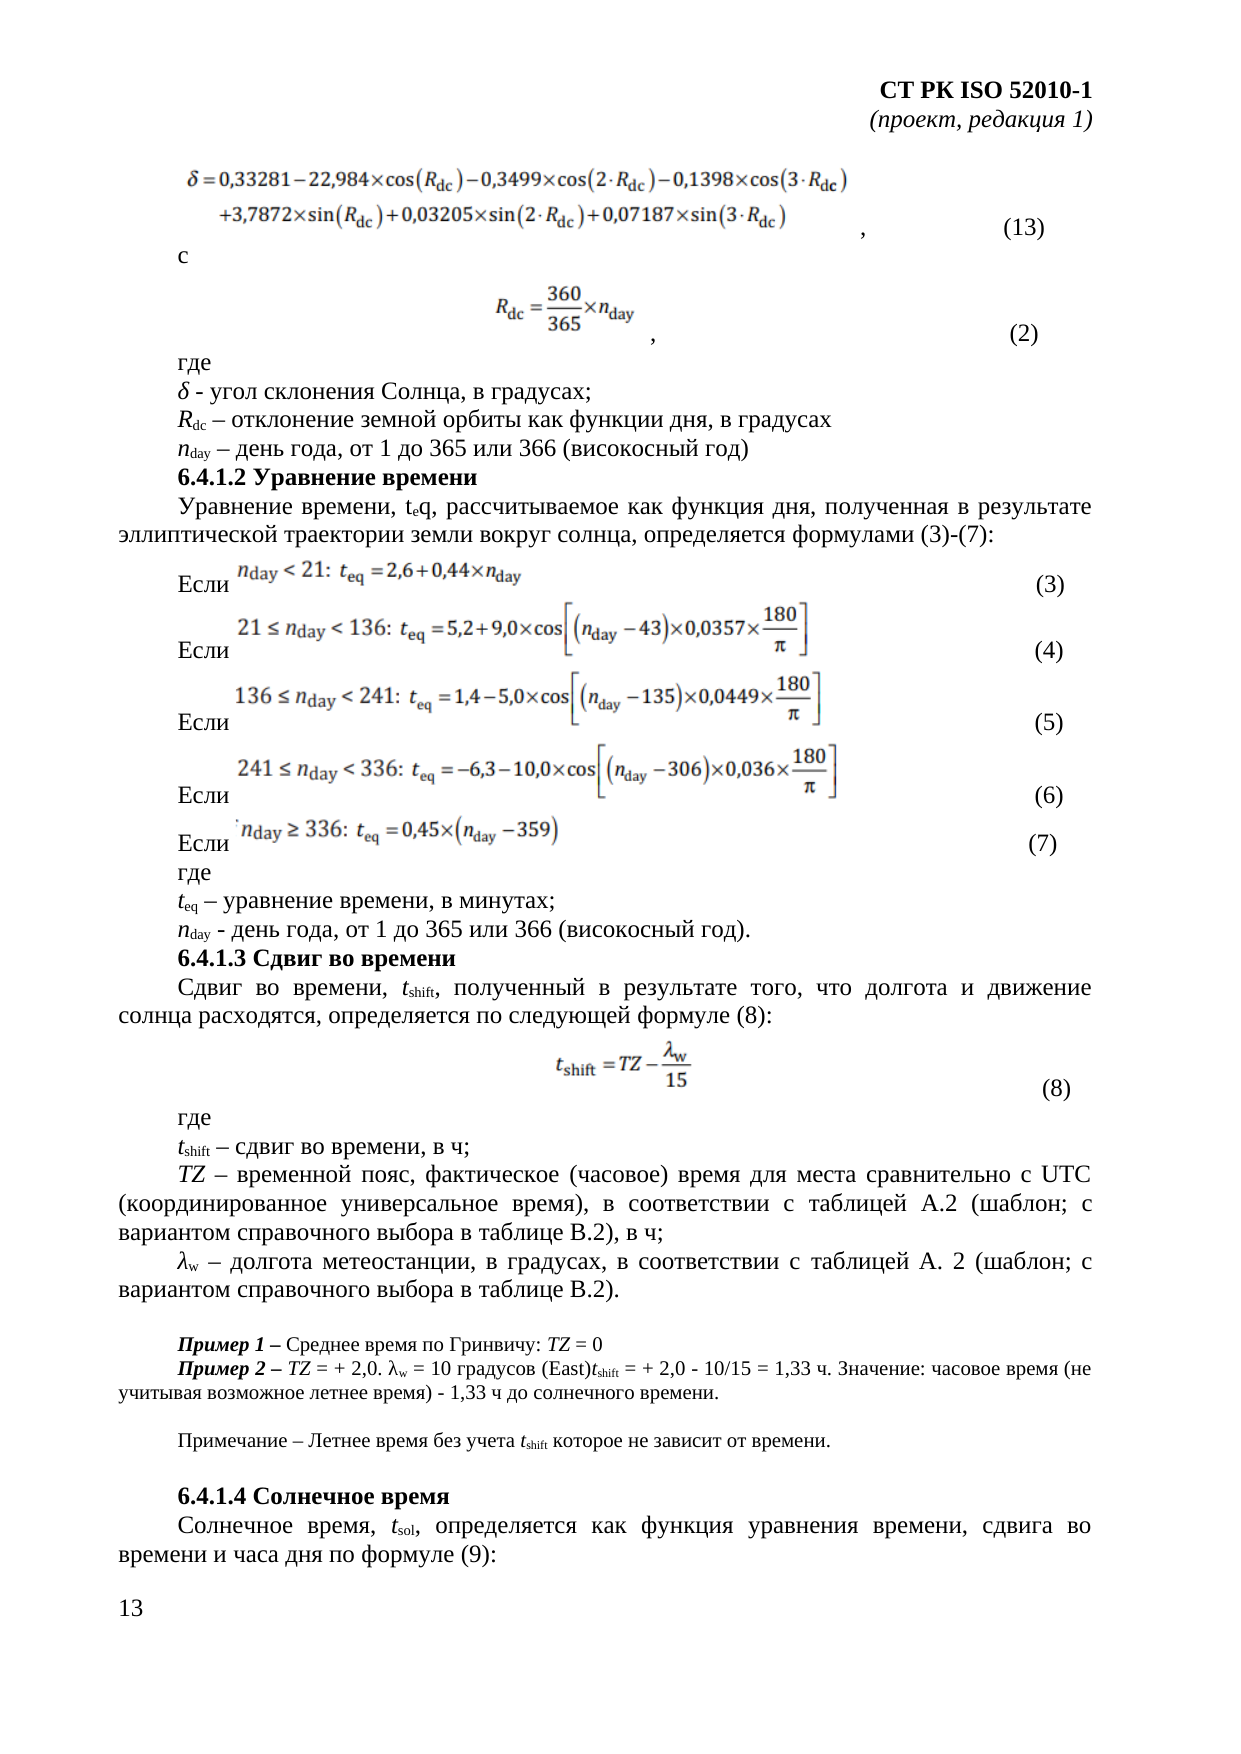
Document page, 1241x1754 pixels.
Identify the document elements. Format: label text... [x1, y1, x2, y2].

picture [235, 735, 850, 804]
text где [118, 1102, 1092, 1131]
text Rdc – отклонение земной орбиты как функции дня, в градусах [118, 404, 1092, 433]
text 6.4.1.4 Солнечное время [118, 1481, 1092, 1510]
text где [118, 857, 1092, 885]
picture [546, 1029, 704, 1097]
text 6.4.1.2 Уравнение времени [118, 462, 1092, 491]
text nday – день года, от 1 до 365 или 366 (високосный год) [118, 433, 1092, 462]
text Пример 2 – TZ = + 2,0. λw = 10 градусов (East)tshift = + 2,0 - 10/15 = 1,33 ч. Значение: часовое время (не учитывая возможное летнее время) - 1,33 ч до солнечного времени. [118, 1356, 1092, 1404]
text Солнечное время, tsol, определяется как функция уравнения времени, сдвига во времени и часа дня по формуле (9): [118, 1510, 1092, 1567]
text tshift – сдвиг во времени, в ч; [118, 1131, 1092, 1159]
picture [235, 597, 830, 659]
text 6.4.1.3 Сдвиг во времени [118, 943, 1092, 972]
text nday - день года, от 1 до 365 или 366 (високосный год). [118, 914, 1092, 943]
text δ - угол склонения Солнца, в градусах; [118, 376, 1092, 404]
text Сдвиг во времени, tshift, полученный в результате того, что долгота и движение солнца расходятся, определяется по следующей формуле (8): [118, 972, 1092, 1029]
text (8) [118, 1029, 1092, 1102]
text где [118, 347, 1092, 376]
text , (2) [118, 269, 1092, 347]
text Пример 1 – Среднее время по Гринвичу: TZ = 0 [118, 1332, 1092, 1356]
picture [177, 161, 860, 235]
text с [118, 240, 1092, 269]
picture [235, 664, 831, 731]
text Примечание – Летнее время без учета tshift которое не зависит от времени. [118, 1428, 1092, 1452]
picture [483, 269, 650, 342]
text Уравнение времени, teq, рассчитываемое как функция дня, полученная в результате эллиптической траектории земли вокруг солнца, определяется формулами (3)-(7): [118, 491, 1092, 548]
text TZ – временной пояс, фактическое (часовое) время для места сравнительно с UTC (координированное универсальное время), в соответствии с таблицей A.2 (шаблон; с вариантом справочного выбора в таблице B.2), в ч; [118, 1159, 1092, 1246]
text λw – долгота метеостанции, в градусах, в соответствии с таблицей A. 2 (шаблон; с вариантом справочного выбора в таблице B.2). [118, 1246, 1092, 1303]
text teq – уравнение времени, в минутах; [118, 885, 1092, 914]
picture [235, 548, 537, 592]
picture [235, 808, 569, 852]
